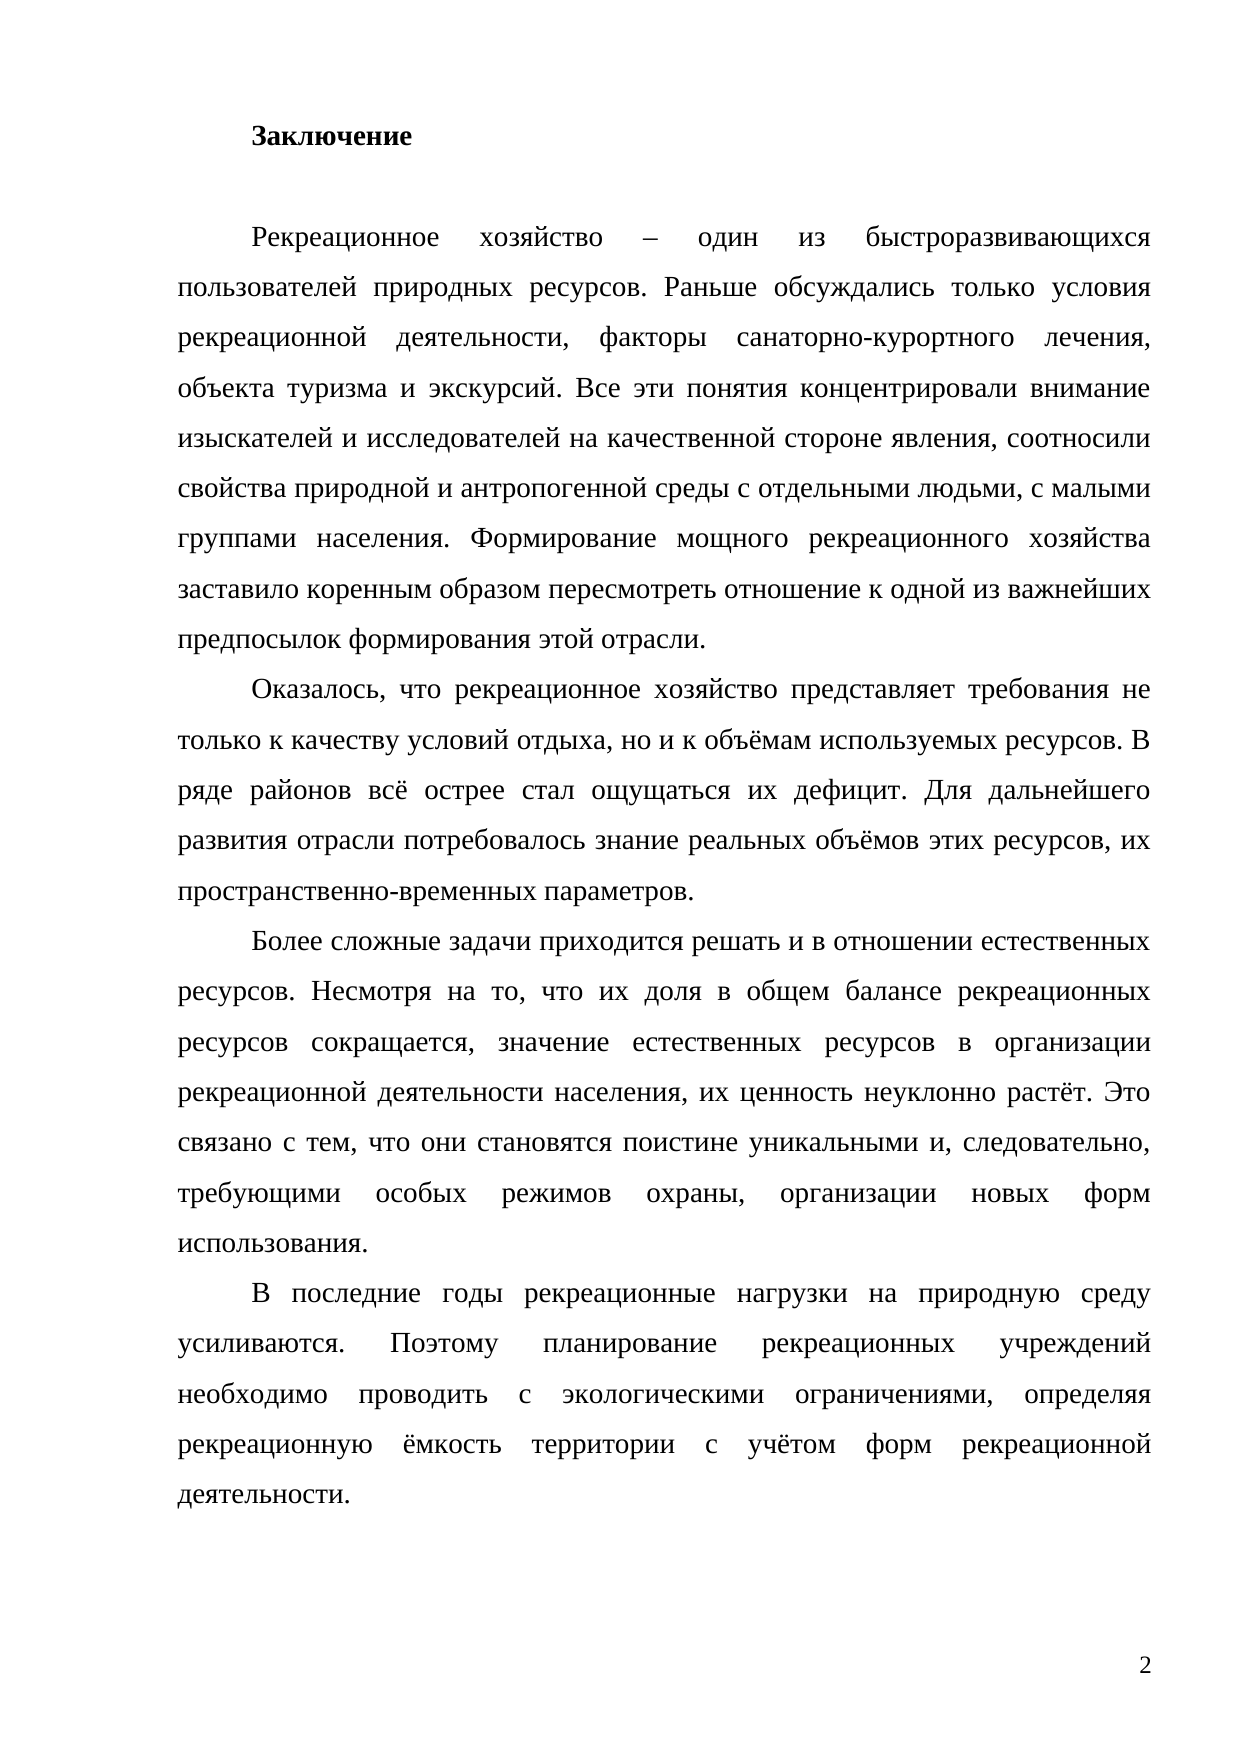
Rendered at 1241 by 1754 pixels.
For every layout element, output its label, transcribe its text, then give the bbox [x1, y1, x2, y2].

text Заключение [177, 118, 1152, 152]
text Оказалось, что рекреационное хозяйство представляет требования не только к качеству условий отдыха, но и к объёмам используемых ресурсов. В ряде районов всё острее стал ощущаться их дефицит. Для дальнейшего развития отрасли потребовалось знание реальных объёмов этих ресурсов, их пространственно-временных параметров. [177, 672, 1152, 906]
text Рекреационное хозяйство – один из быстроразвивающихся пользователей природных ресурсов. Раньше обсуждались только условия рекреационной деятельности, факторы санаторно-курортного лечения, объекта туризма и экскурсий. Все эти понятия концентрировали внимание изыскателей и исследователей на качественной стороне явления, соотносили свойства природной и антропогенной среды с отдельными людьми, с малыми группами населения. Формирование мощного рекреационного хозяйства заставило коренным образом пересмотреть отношение к одной из важнейших предпосылок формирования этой отрасли. [177, 219, 1152, 655]
text В последние годы рекреационные нагрузки на природную среду усиливаются. Поэтому планирование рекреационных учреждений необходимо проводить с экологическими ограничениями, определяя рекреационную ёмкость территории с учётом форм рекреационной деятельности. [177, 1275, 1152, 1510]
text Более сложные задачи приходится решать и в отношении естественных ресурсов. Несмотря на то, что их доля в общем балансе рекреационных ресурсов сокращается, значение естественных ресурсов в организации рекреационной деятельности населения, их ценность неуклонно растёт. Это связано с тем, что они становятся поистине уникальными и, следовательно, требующими особых режимов охраны, организации новых форм использования. [177, 923, 1152, 1258]
